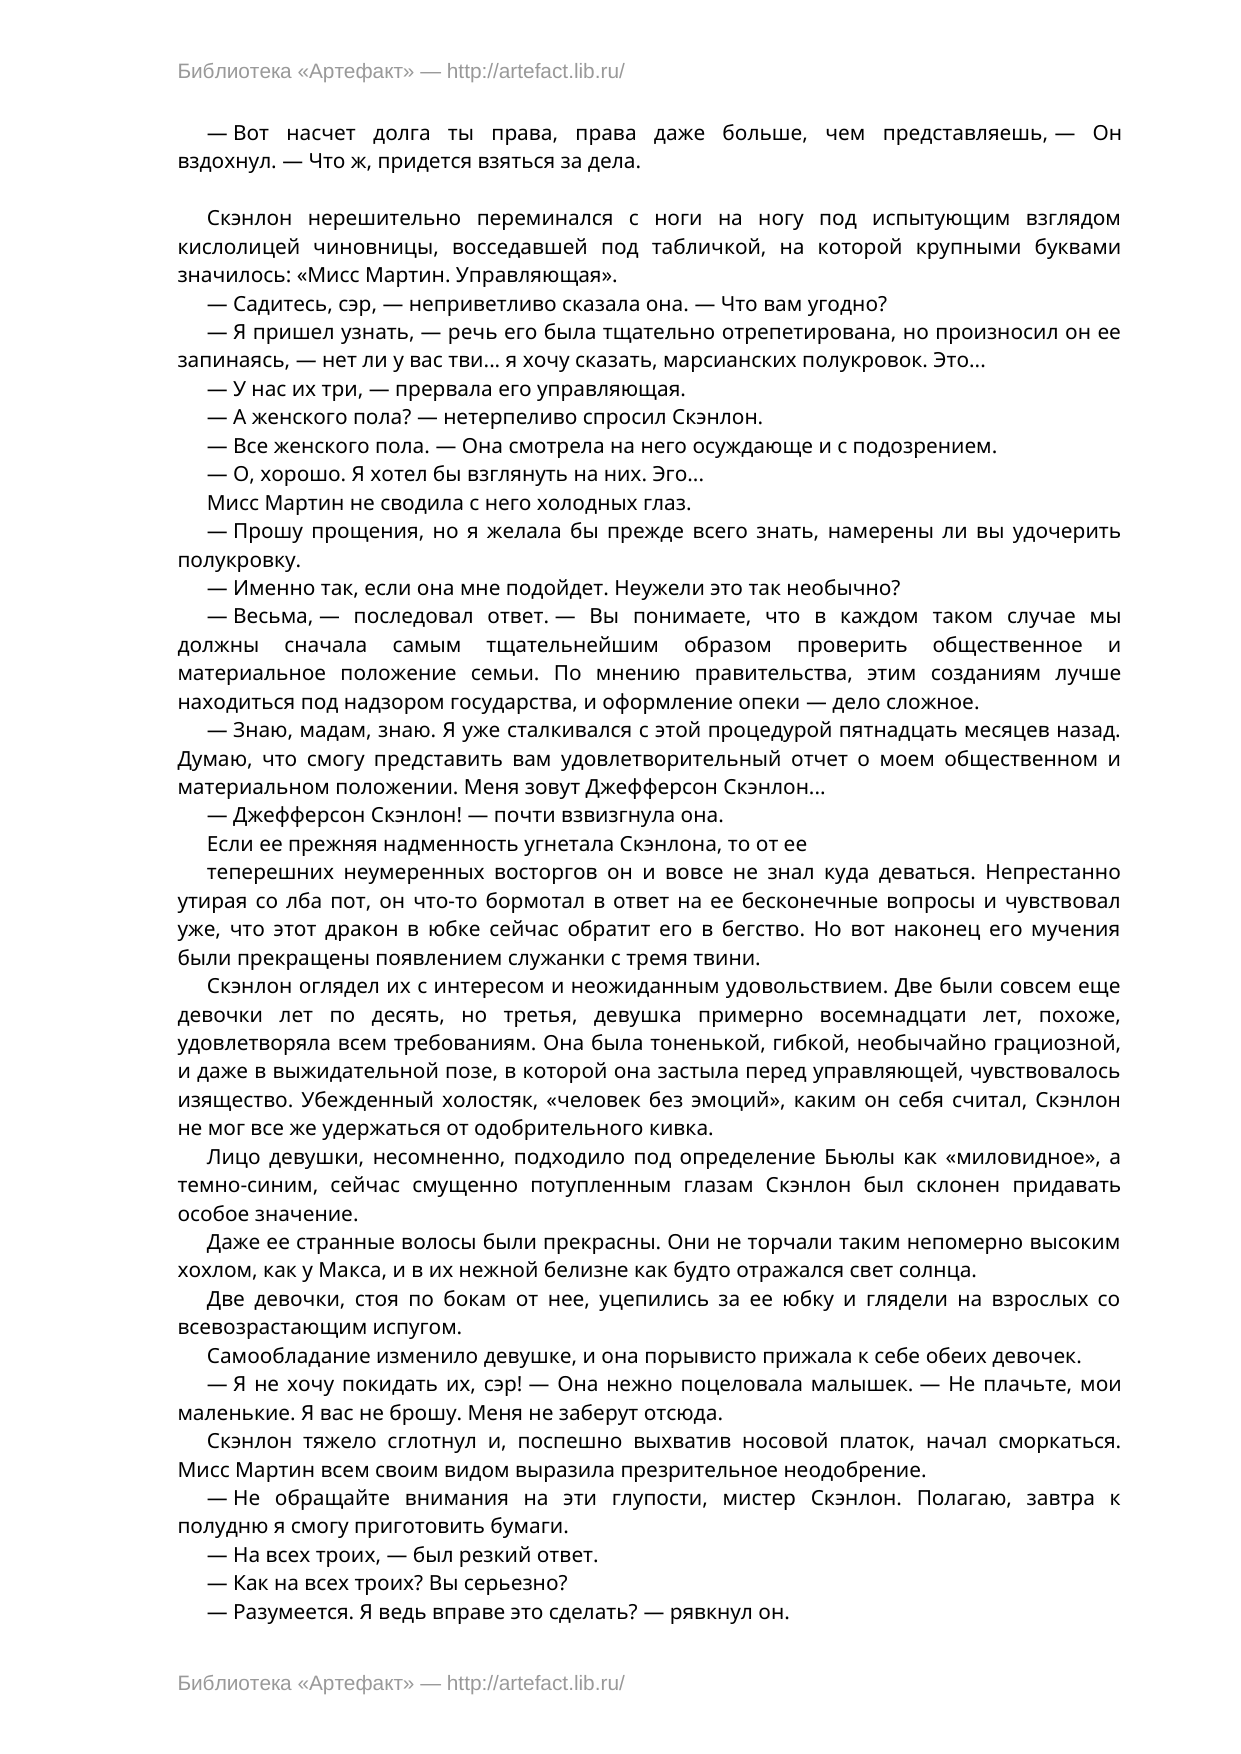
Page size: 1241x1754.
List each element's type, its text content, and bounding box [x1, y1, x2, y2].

text Лицо девушки, несомненно, подходило под определение Бьюлы как «миловидное», а темно-синим, сейчас смущенно потупленным глазам Скэнлон был склонен придавать особое значение. [177, 1142, 1122, 1227]
text — Садитесь, сэр, — неприветливо сказала она. — Что вам угодно? [177, 289, 1122, 317]
text — Джефферсон Скэнлон! — почти взвизгнула она. [177, 801, 1122, 829]
text Скэнлон нерешительно переминался с ноги на ногу под испытующим взглядом кислолицей чиновницы, восседавшей под табличкой, на которой крупными буквами значилось: «Мисс Мартин. Управляющая». [177, 203, 1122, 289]
text — Именно так, если она мне подойдет. Неужели это так необычно? [177, 573, 1122, 602]
text — Я пришел узнать, — речь его была тщательно отрепетирована, но произносил он ее запинаясь, — нет ли у вас тви... я хочу сказать, марсианских полукровок. Это... [177, 317, 1122, 374]
text Скэнлон оглядел их с интересом и неожиданным удовольствием. Две были совсем еще девочки лет по десять, но третья, девушка примерно восемнадцати лет, похоже, удовлетворяла всем требованиям. Она была тоненькой, гибкой, необычайно грациозной, и даже в выжидательной позе, в которой она застыла перед управляющей, чувствовалось изящество. Убежденный холостяк, «человек без эмоций», каким он себя считал, Скэнлон не мог все же удержаться от одобрительного кивка. [177, 971, 1122, 1142]
text — Весьма, — последовал ответ. — Вы понимаете, что в каждом таком случае мы должны сначала самым тщательнейшим образом проверить общественное и материальное положение семьи. По мнению правительства, этим созданиям лучше находиться под надзором государства, и оформление опеки — дело сложное. [177, 602, 1122, 715]
text — Все женского пола. — Она смотрела на него осуждающе и с подозрением. [177, 431, 1122, 459]
text теперешних неумеренных восторгов он и вовсе не знал куда деваться. Непрестанно утирая со лба пот, он что-то бормотал в ответ на ее бесконечные вопросы и чувствовал уже, что этот дракон в юбке сейчас обратит его в бегство. Но вот наконец его мучения были прекращены появлением служанки с тремя твини. [177, 857, 1122, 971]
text — Я не хочу покидать их, сэр! — Она нежно поцеловала малышек. — Не плачьте, мои маленькие. Я вас не брошу. Меня не заберут отсюда. [177, 1369, 1122, 1426]
text — Прошу прощения, но я желала бы прежде всего знать, намерены ли вы удочерить полукровку. [177, 516, 1122, 573]
text Скэнлон тяжело сглотнул и, поспешно выхватив носовой платок, начал сморкаться. Мисс Мартин всем своим видом выразила презрительное неодобрение. [177, 1426, 1122, 1483]
text — Знаю, мадам, знаю. Я уже сталкивался с этой процедурой пятнадцать месяцев назад. Думаю, что смогу представить вам удовлетворительный отчет о моем общественном и материальном положении. Меня зовут Джефферсон Скэнлон... [177, 715, 1122, 801]
text Даже ее странные волосы были прекрасны. Они не торчали таким непомерно высоким хохлом, как у Макса, и в их нежной белизне как будто отражался свет солнца. [177, 1227, 1122, 1284]
text — Не обращайте внимания на эти глупости, мистер Скэнлон. Полагаю, завтра к полудню я смогу приготовить бумаги. [177, 1483, 1122, 1540]
text — Разумеется. Я ведь вправе это сделать? — рявкнул он. [177, 1597, 1122, 1625]
text Мисс Мартин не сводила с него холодных глаз. [177, 488, 1122, 516]
text — У нас их три, — прервала его управляющая. [177, 374, 1122, 402]
text Если ее прежняя надменность угнетала Скэнлона, то от ее [177, 829, 1122, 857]
text — Вот насчет долга ты права, права даже больше, чем представляешь, — Он вздохнул. — Что ж, придется взяться за дела. [177, 118, 1122, 175]
text — На всех троих, — был резкий ответ. [177, 1540, 1122, 1568]
text — О, хорошо. Я хотел бы взглянуть на них. Эго... [177, 459, 1122, 488]
text Две девочки, стоя по бокам от нее, уцепились за ее юбку и глядели на взрослых со всевозрастающим испугом. [177, 1284, 1122, 1341]
text — Как на всех троих? Вы серьезно? [177, 1568, 1122, 1597]
text Самообладание изменило девушке, и она порывисто прижала к себе обеих девочек. [177, 1341, 1122, 1369]
text — А женского пола? — нетерпеливо спросил Скэнлон. [177, 402, 1122, 431]
